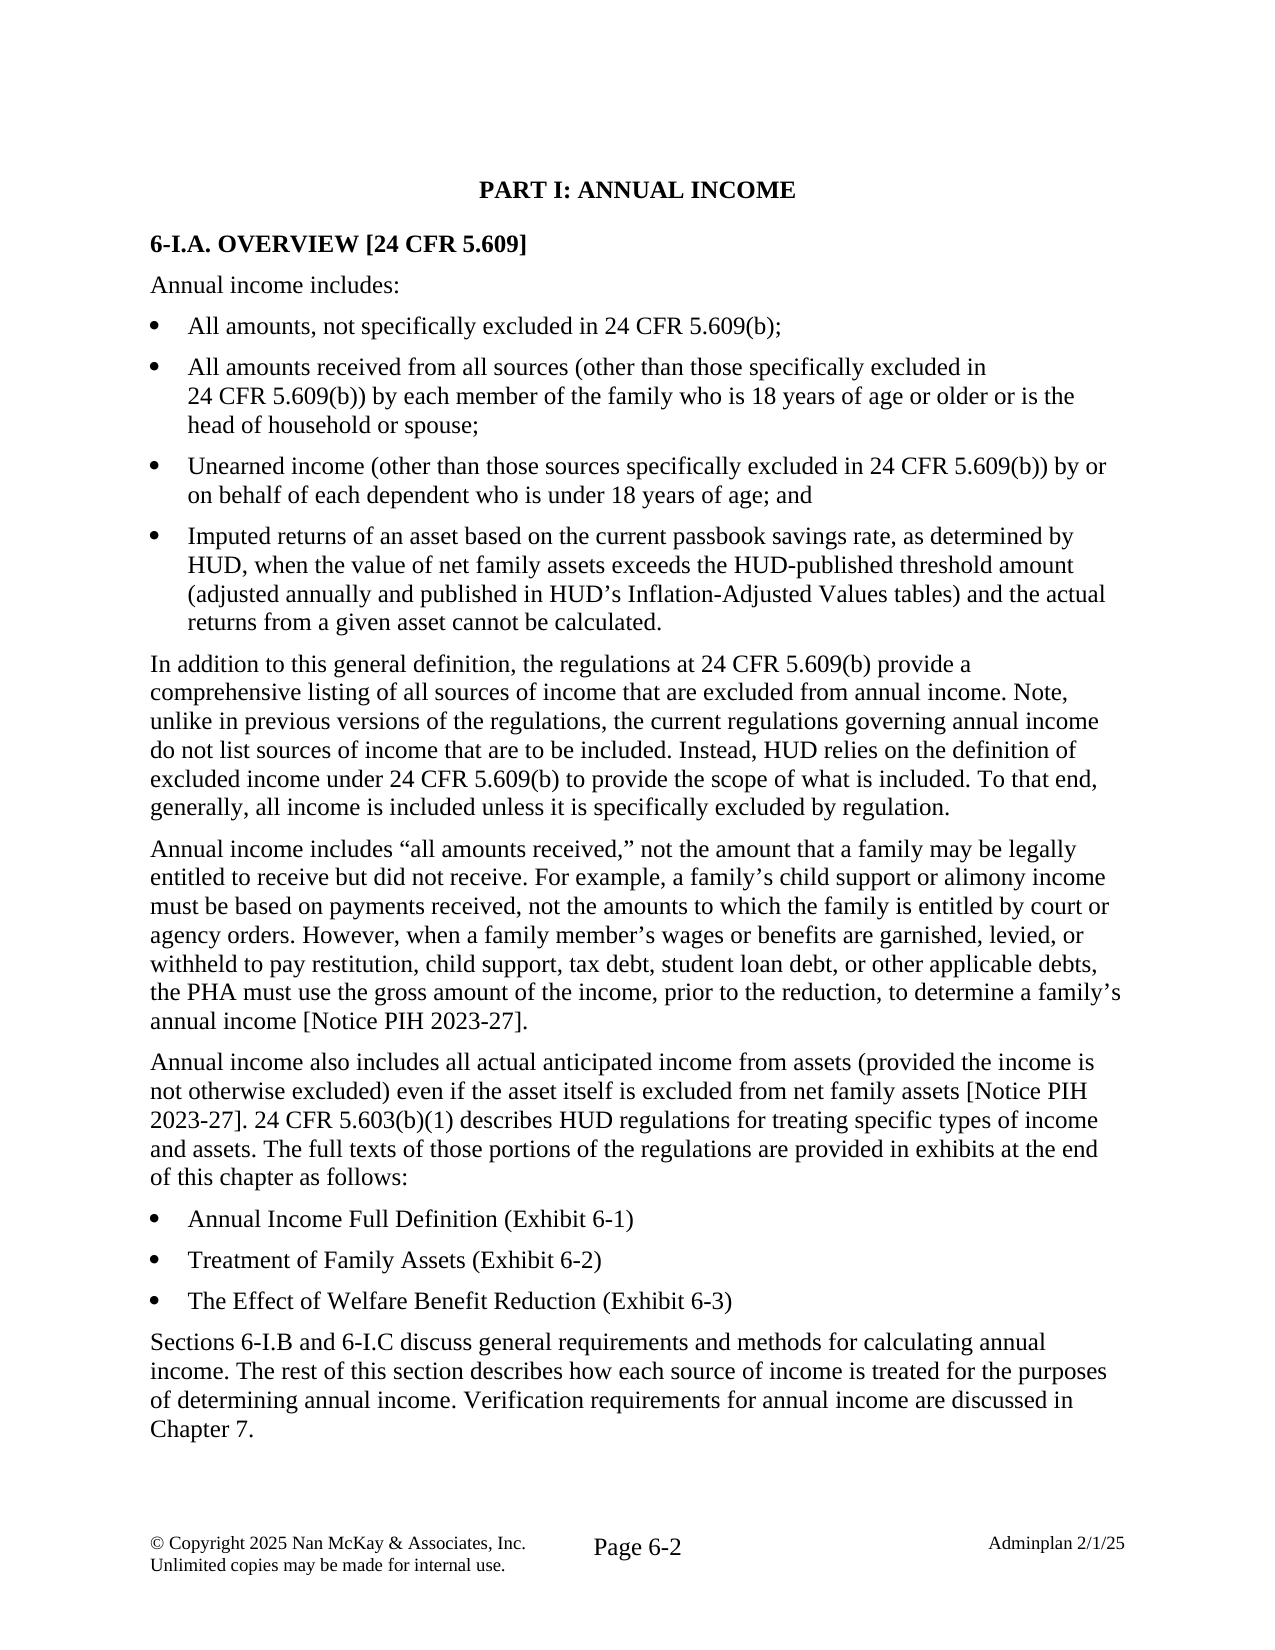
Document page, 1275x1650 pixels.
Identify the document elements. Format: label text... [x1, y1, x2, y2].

list All amounts received from all sources (other than those specifically excluded in 24 CFR 5.609(b)) by each member of the family who is 18 years of age or older or is the head of household or spouse; [150, 352, 1125, 439]
text Annual income includes: [150, 270, 1125, 299]
list Treatment of Family Assets (Exhibit 6-2) [150, 1245, 1125, 1274]
text PART I: ANNUAL INCOME [150, 175, 1125, 204]
list Unearned income (other than those sources specifically excluded in 24 CFR 5.609(b)) by or on behalf of each dependent who is under 18 years of age; and [150, 451, 1125, 509]
text Sections 6-I.B and 6-I.C discuss general requirements and methods for calculating annual income. The rest of this section describes how each source of income is treated for the purposes of determining annual income. Verification requirements for annual income are discussed in Chapter 7. [150, 1327, 1125, 1442]
text Annual income also includes all actual anticipated income from assets (provided the income is not otherwise excluded) even if the asset itself is excluded from net family assets [Notice PIH 2023-27]. 24 CFR 5.603(b)(1) describes HUD regulations for treating specific types of income and assets. The full texts of those portions of the regulations are provided in exhibits at the end of this chapter as follows: [150, 1047, 1125, 1191]
list Annual Income Full Definition (Exhibit 6-1) [150, 1204, 1125, 1232]
list Imputed returns of an asset based on the current passbook savings rate, as determined by HUD, when the value of net family assets exceeds the HUD-published threshold amount (adjusted annually and published in HUD’s Inflation-Adjusted Values tables) and the actual returns from a given asset cannot be calculated. [150, 521, 1125, 636]
list All amounts, not specifically excluded in 24 CFR 5.609(b); [150, 311, 1125, 340]
text In addition to this general definition, the regulations at 24 CFR 5.609(b) provide a comprehensive listing of all sources of income that are excluded from annual income. Note, unlike in previous versions of the regulations, the current regulations governing annual income do not list sources of income that are to be included. Instead, HUD relies on the definition of excluded income under 24 CFR 5.609(b) to provide the scope of what is included. To that end, generally, all income is included unless it is specifically excluded by regulation. [150, 649, 1125, 821]
list The Effect of Welfare Benefit Reduction (Exhibit 6-3) [150, 1286, 1125, 1315]
text 6-I.A. OVERVIEW [24 CFR 5.609] [150, 229, 1125, 257]
text Annual income includes “all amounts received,” not the amount that a family may be legally entitled to receive but did not receive. For example, a family’s child support or alimony income must be based on payments received, not the amounts to which the family is entitled by court or agency orders. However, when a family member’s wages or benefits are garnished, levied, or withheld to pay restitution, child support, tax debt, student loan debt, or other applicable debts, the PHA must use the gross amount of the income, prior to the reduction, to determine a family’s annual income [Notice PIH 2023-27]. [150, 834, 1125, 1035]
